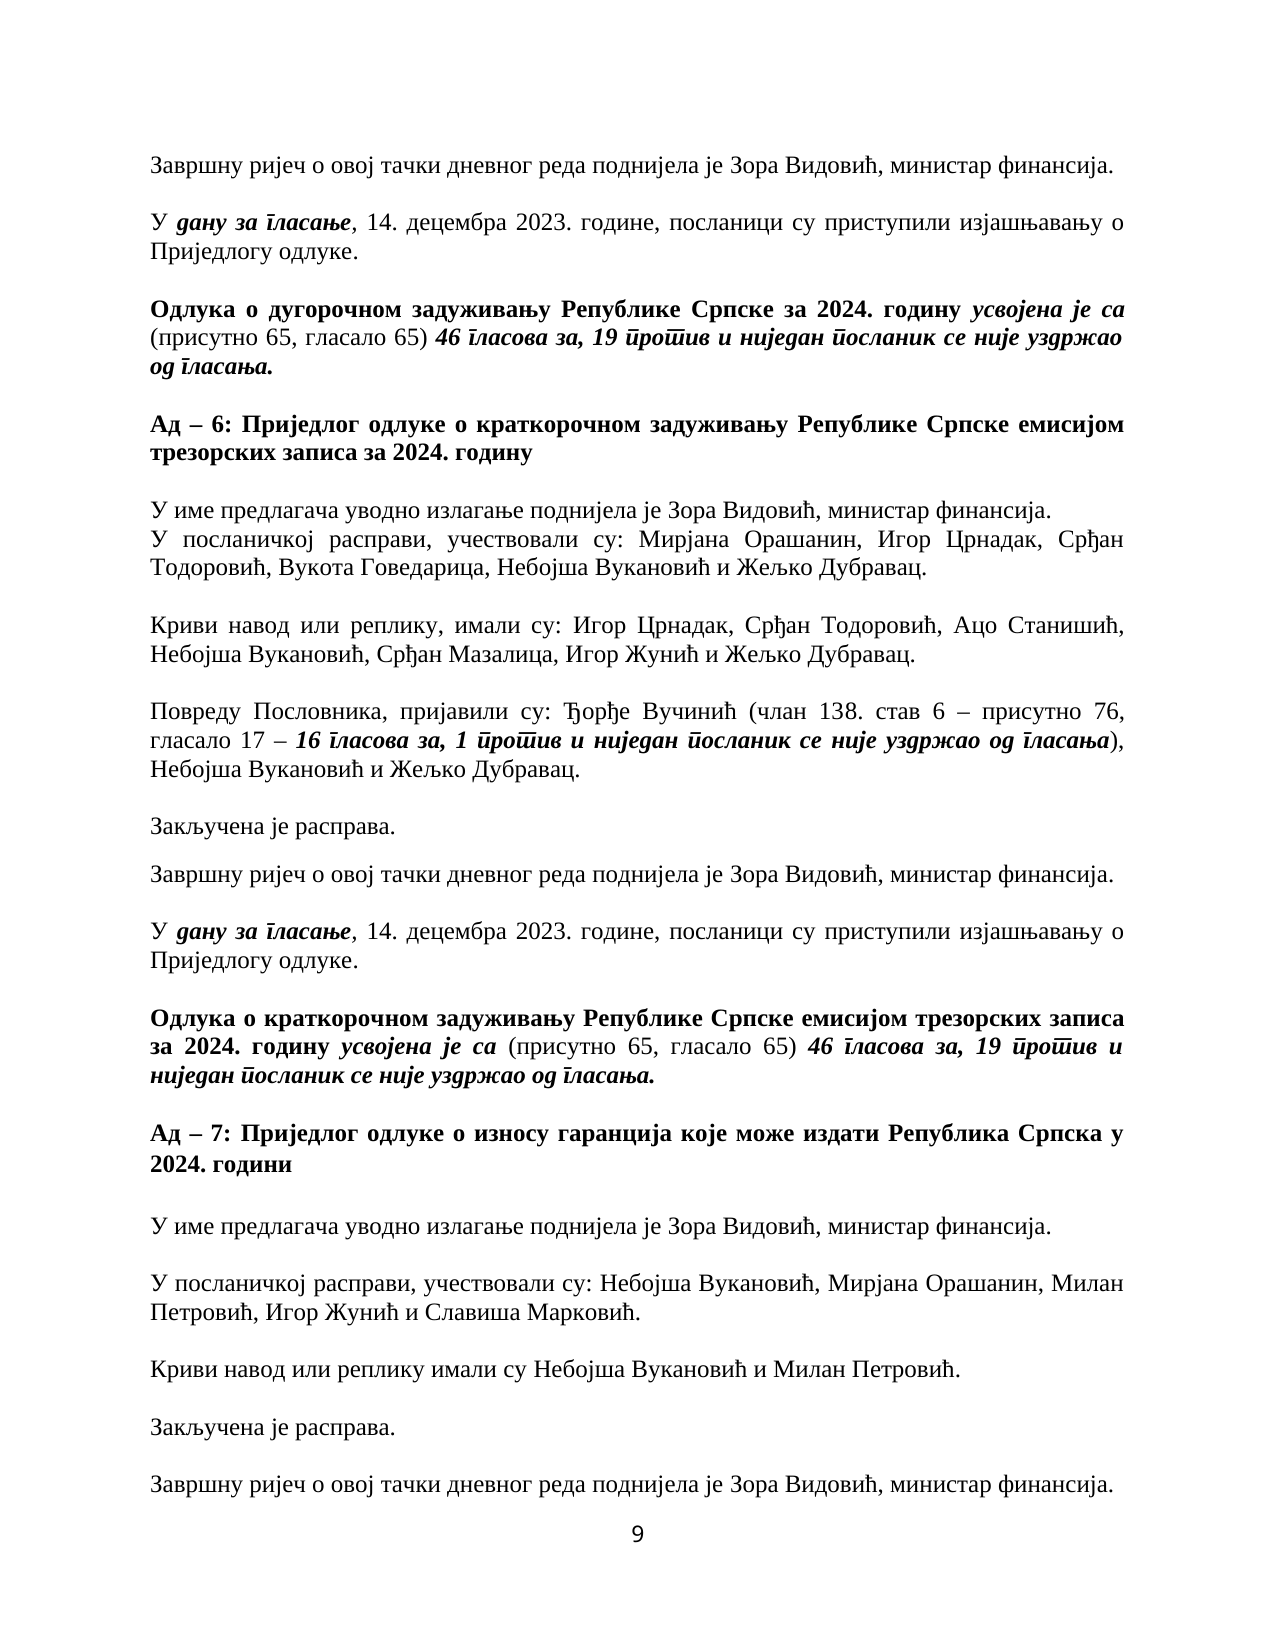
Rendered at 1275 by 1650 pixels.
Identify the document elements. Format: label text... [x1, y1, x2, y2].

text Повреду Пословника, пријавили су: Ђорђе Вучинић (члан 138. став 6 – присутно 76, гласало 17 – 16 гласова за, 1 против и ниједан посланик се није уздржао од гласања), Небојша Вукановић и Жељко Дубравац. [150, 696, 1125, 782]
text Ад – 7: Приједлог одлуке о износу гаранција које може издати Република Српска у 2024. години [150, 1118, 1125, 1177]
text Закључена је расправа. [150, 811, 1125, 840]
text Криви навод или реплику, имали су: Игор Црнадак, Срђан Тодоровић, Ацо Станишић, Небојша Вукановић, Срђан Мазалица, Игор Жунић и Жељко Дубравац. [150, 610, 1125, 667]
text У посланичкој расправи, учествовали су: Мирјана Орашанин, Игор Црнадак, Срђан Тодоровић, Вукота Говедарица, Небојша Вукановић и Жељко Дубравац. [150, 524, 1125, 581]
text Завршну ријеч о овој тачки дневног реда поднијела је Зора Видовић, министар финансија. [150, 1469, 1125, 1498]
text Завршну ријеч о овој тачки дневног реда поднијела је Зора Видовић, министар финансија. [150, 150, 1125, 179]
text Завршну ријеч о овој тачки дневног реда поднијела је Зора Видовић, министар финансија. [150, 859, 1125, 888]
text Ад – 6: Приједлог одлуке о краткорочном задуживању Републике Српске емисијом трезорских записа за 2024. годину [150, 409, 1125, 466]
text Криви навод или реплику имали су Небојша Вукановић и Милан Петровић. [150, 1354, 1125, 1383]
text У дану за гласање, 14. децембра 2023. године, посланици су приступили изјашњавању о Приједлогу одлуке. [150, 916, 1125, 974]
text Закључена је расправа. [150, 1412, 1125, 1441]
text У посланичкој расправи, учествовали су: Небојша Вукановић, Мирјана Орашанин, Милан Петровић, Игор Жунић и Славиша Марковић. [150, 1268, 1125, 1326]
text У име предлагача уводно излагање поднијела је Зора Видовић, министар финансија. [150, 1211, 1125, 1239]
text Одлука о дугорочном задуживању Републике Српске за 2024. годину усвојена је са (присутно 65, гласало 65) 46 гласова за, 19 против и ниједан посланик се није уздржао од гласања. [150, 294, 1125, 380]
text У дану за гласање, 14. децембра 2023. године, посланици су приступили изјашњавању о Приједлогу одлуке. [150, 207, 1125, 265]
text У име предлагача уводно излагање поднијела је Зора Видовић, министар финансија. [150, 495, 1125, 524]
text Одлука о краткорочном задуживању Републике Српске емисијом трезорских записа за 2024. годину усвојена је са (присутно 65, гласало 65) 46 гласова за, 19 против и ниједан посланик се није уздржао од гласања. [150, 1003, 1125, 1089]
